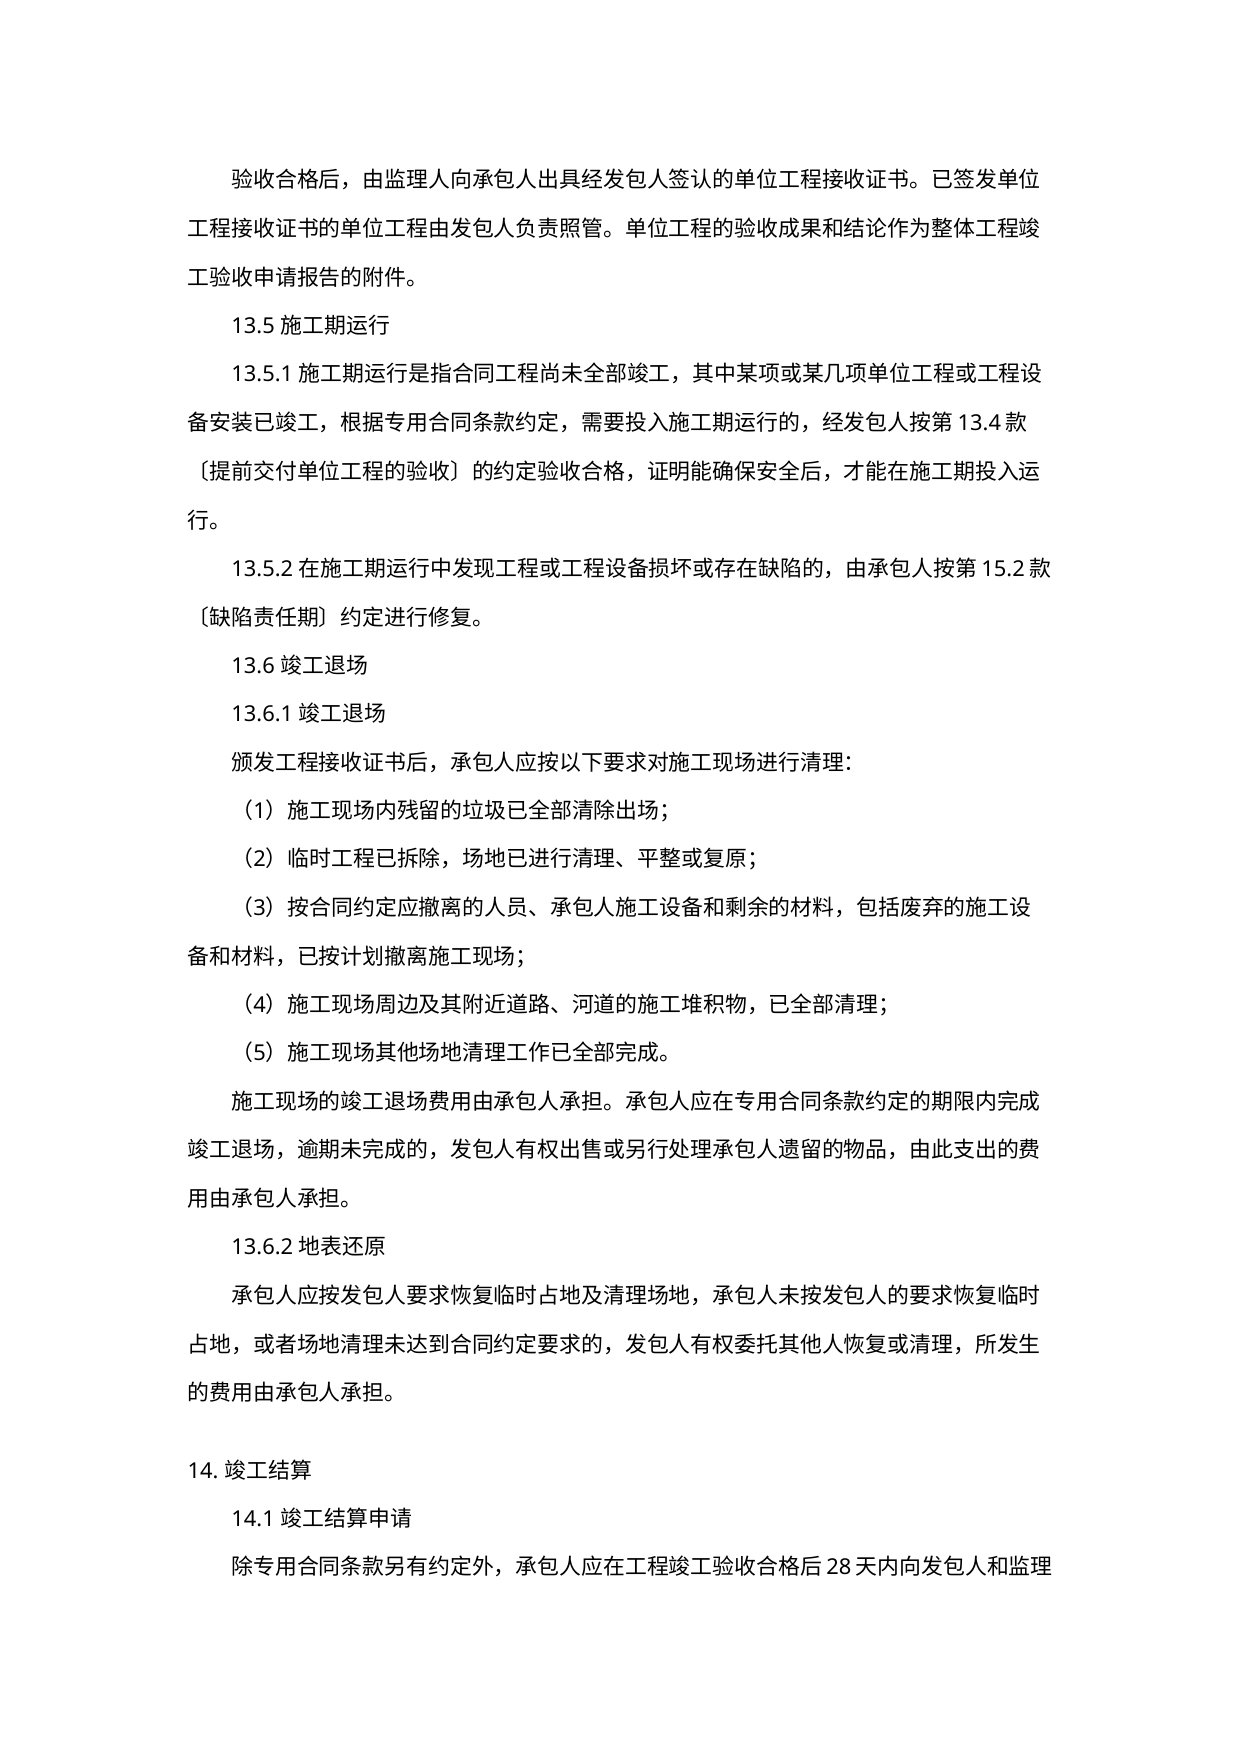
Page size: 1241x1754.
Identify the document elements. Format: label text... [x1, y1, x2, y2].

subtitle 13.6 竣工退场 [187, 648, 1053, 680]
text （4）施工现场周边及其附近道路、河道的施工堆积物，已全部清理； [187, 987, 1053, 1019]
text 承包人应按发包人要求恢复临时占地及清理场地，承包人未按发包人的要求恢复临时占地，或者场地清理未达到合同约定要求的，发包人有权委托其他人恢复或清理，所发生的费用由承包人承担。 [187, 1277, 1053, 1407]
subtitle 14. 竣工结算 [187, 1452, 1053, 1485]
text （5）施工现场其他场地清理工作已全部完成。 [187, 1035, 1053, 1067]
text 施工现场的竣工退场费用由承包人承担。承包人应在专用合同条款约定的期限内完成竣工退场，逾期未完成的，发包人有权出售或另行处理承包人遗留的物品，由此支出的费用由承包人承担。 [187, 1083, 1053, 1213]
text （1）施工现场内残留的垃圾已全部清除出场； [187, 793, 1053, 825]
text （3）按合同约定应撤离的人员、承包人施工设备和剩余的材料，包括废弃的施工设备和材料，已按计划撤离施工现场； [187, 889, 1053, 971]
text 验收合格后，由监理人向承包人出具经发包人签认的单位工程接收证书。已签发单位工程接收证书的单位工程由发包人负责照管。单位工程的验收成果和结论作为整体工程竣工验收申请报告的附件。 [187, 162, 1053, 292]
subtitle 14.1 竣工结算申请 [187, 1501, 1053, 1533]
text 13.6.2 地表还原 [187, 1229, 1053, 1262]
text 13.5.2 在施工期运行中发现工程或工程设备损坏或存在缺陷的，由承包人按第15.2款〔缺陷责任期〕约定进行修复。 [187, 551, 1053, 632]
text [187, 1549, 1053, 1582]
subtitle 13.5 施工期运行 [187, 308, 1053, 340]
text （2）临时工程已拆除，场地已进行清理、平整或复原； [187, 841, 1053, 874]
text 13.6.1 竣工退场 [187, 696, 1053, 729]
text 颁发工程接收证书后，承包人应按以下要求对施工现场进行清理： [187, 744, 1053, 777]
text 13.5.1 施工期运行是指合同工程尚未全部竣工，其中某项或某几项单位工程或工程设备安装已竣工，根据专用合同条款约定，需要投入施工期运行的，经发包人按第13.4款〔提前交付单位工程的验收〕的约定验收合格，证明能确保安全后，才能在施工期投入运行。 [187, 356, 1053, 535]
